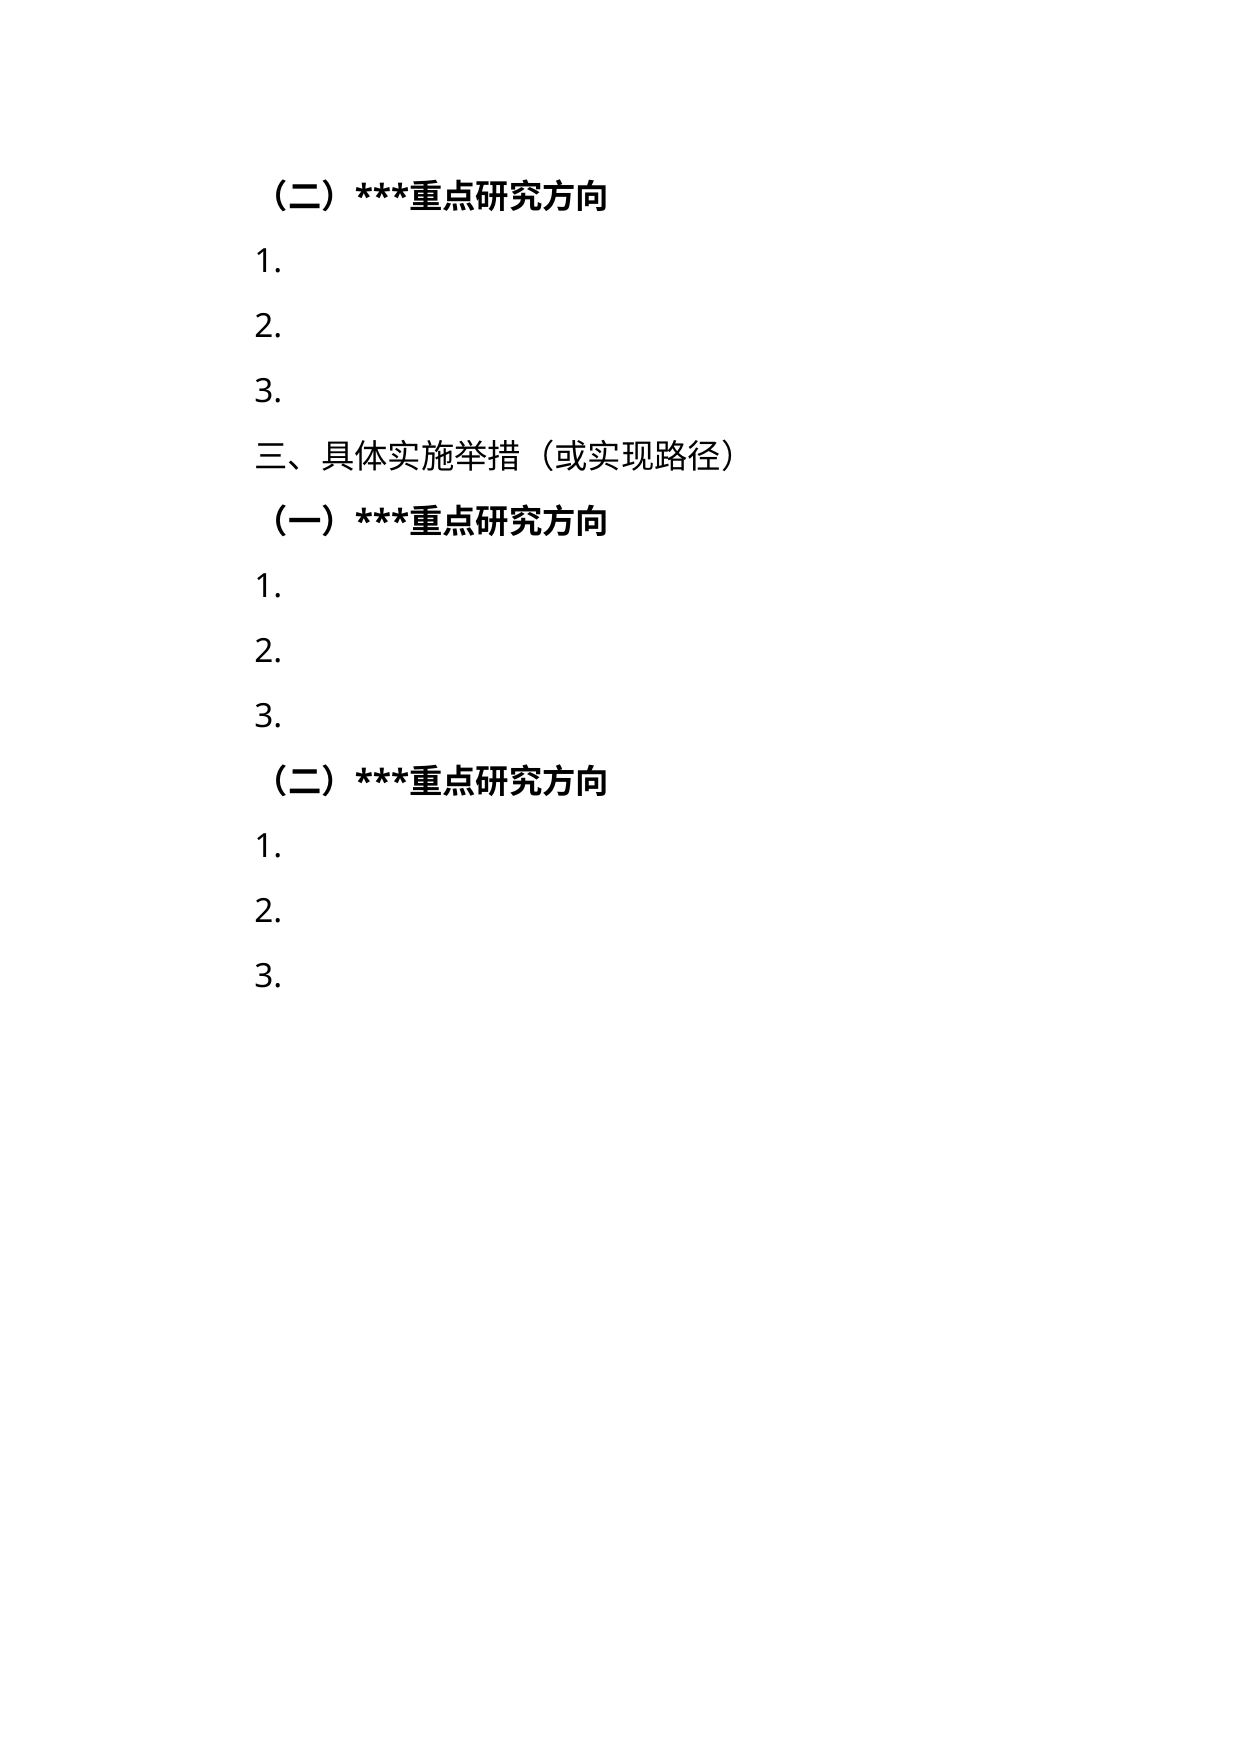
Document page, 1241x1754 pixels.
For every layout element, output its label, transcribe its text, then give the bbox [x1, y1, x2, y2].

text （二）***重点研究方向 [187, 747, 1053, 812]
text 2. [187, 617, 1053, 682]
text 3. [187, 357, 1053, 422]
text 1. [187, 812, 1053, 877]
text 三、具体实施举措（或实现路径） [187, 422, 1053, 487]
text 2. [187, 292, 1053, 357]
text （二）***重点研究方向 [187, 162, 1053, 227]
text 3. [187, 942, 1053, 1007]
text 1. [187, 227, 1053, 292]
text 1. [187, 552, 1053, 617]
text （一）***重点研究方向 [187, 487, 1053, 552]
text 2. [187, 877, 1053, 942]
text 3. [187, 682, 1053, 747]
